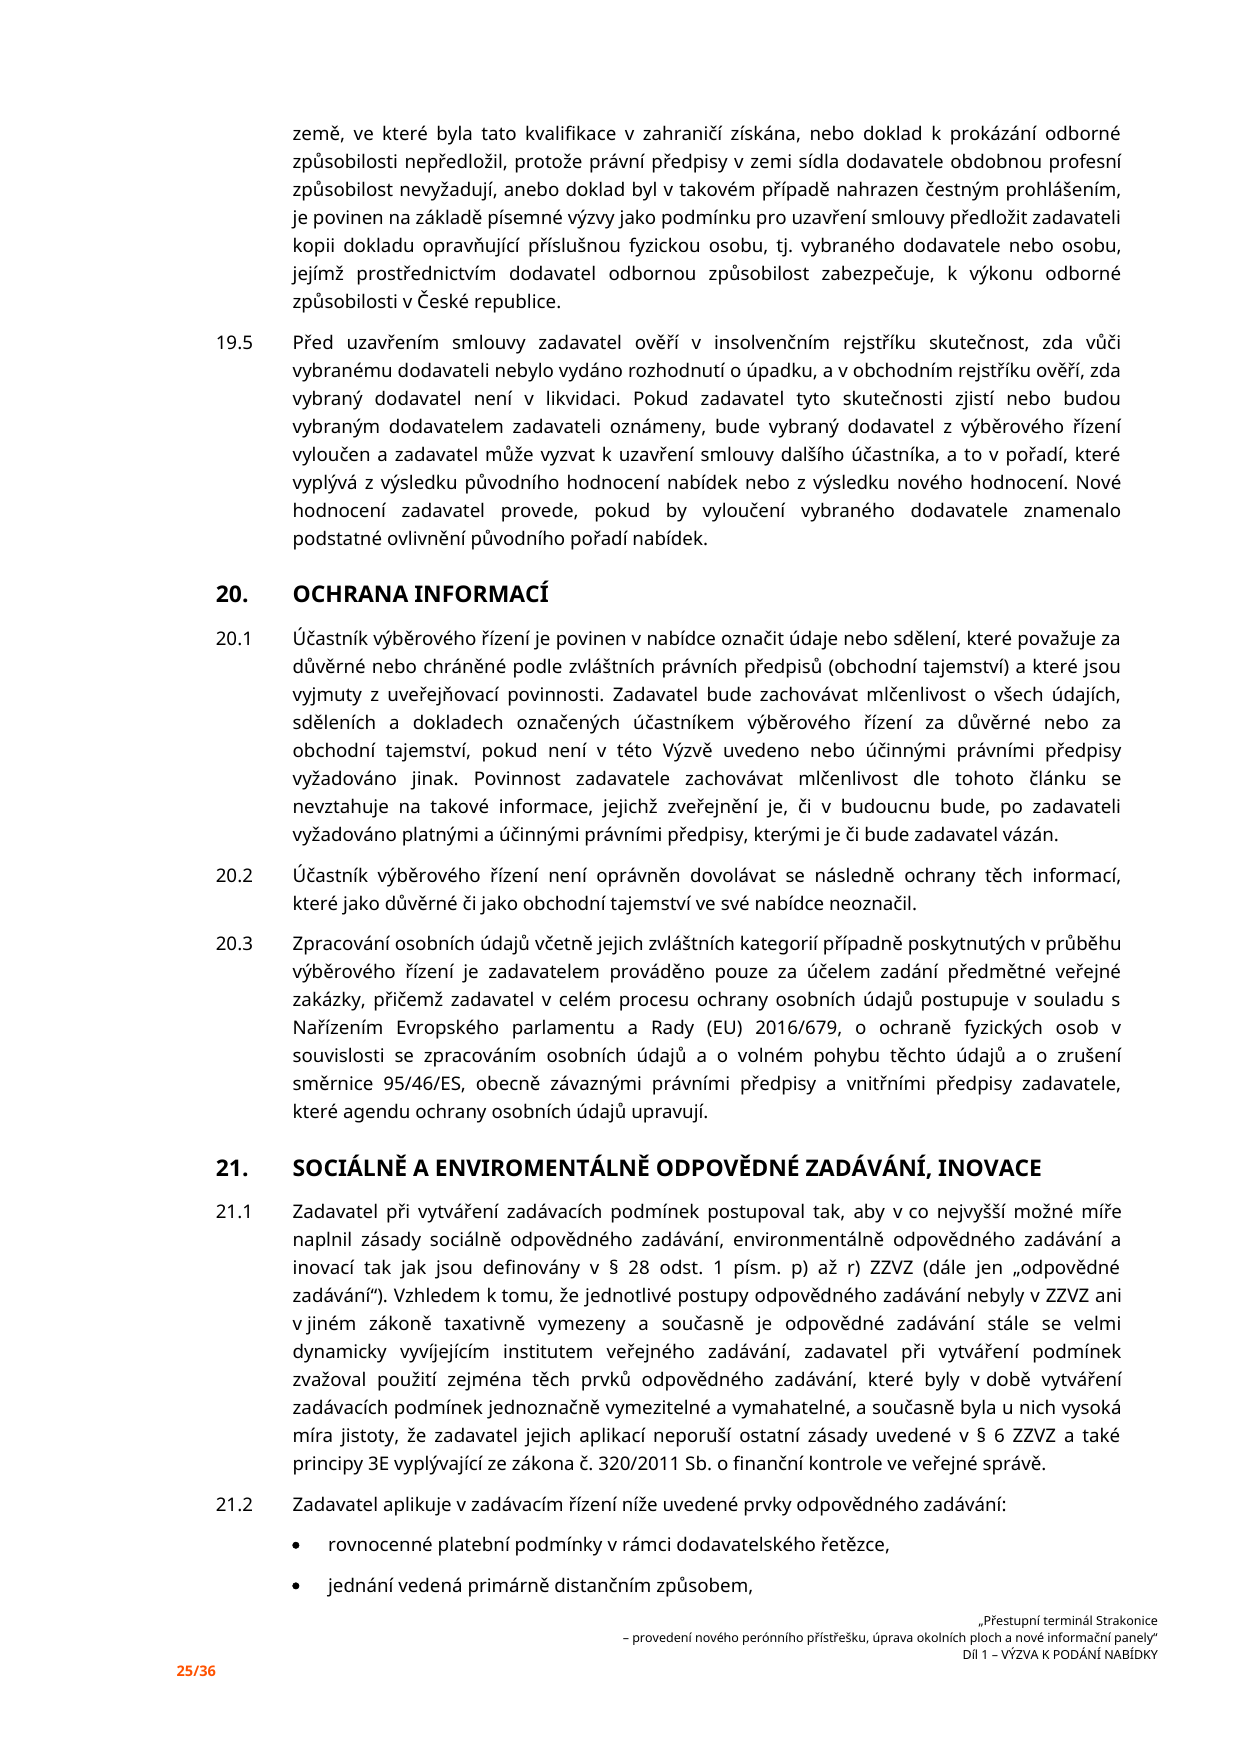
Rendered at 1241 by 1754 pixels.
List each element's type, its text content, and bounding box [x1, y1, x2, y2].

text Účastník výběrového řízení není oprávněn dovolávat se následně ochrany těch informací, které jako důvěrné či jako obchodní tajemství ve své nabídce neoznačil. [216, 862, 1122, 916]
text OCHRANA INFORMACÍ [216, 578, 1122, 610]
text Účastník výběrového řízení je povinen v nabídce označit údaje nebo sdělení, které považuje za důvěrné nebo chráněné podle zvláštních právních předpisů (obchodní tajemství) a které jsou vyjmuty z uveřejňovací povinnosti. Zadavatel bude zachovávat mlčenlivost o všech údajích, sděleních a dokladech označených účastníkem výběrového řízení za důvěrné nebo za obchodní tajemství, pokud není v této Výzvě uvedeno nebo účinnými právními předpisy vyžadováno jinak. Povinnost zadavatele zachovávat mlčenlivost dle tohoto článku se nevztahuje na takové informace, jejichž zveřejnění je, či v budoucnu bude, po zadavateli vyžadováno platnými a účinnými právními předpisy, kterými je či bude zadavatel vázán. [216, 625, 1122, 847]
text Před uzavřením smlouvy zadavatel ověří v insolvenčním rejstříku skutečnost, zda vůči vybranému dodavateli nebylo vydáno rozhodnutí o úpadku, a v obchodním rejstříku ověří, zda vybraný dodavatel není v likvidaci. Pokud zadavatel tyto skutečnosti zjistí nebo budou vybraným dodavatelem zadavateli oznámeny, bude vybraný dodavatel z výběrového řízení vyloučen a zadavatel může vyzvat k uzavření smlouvy dalšího účastníka, a to v pořadí, které vyplývá z výsledku původního hodnocení nabídek nebo z výsledku nového hodnocení. Nové hodnocení zadavatel provede, pokud by vyloučení vybraného dodavatele znamenalo podstatné ovlivnění původního pořadí nabídek. [216, 329, 1122, 551]
text Zadavatel při vytváření zadávacích podmínek postupoval tak, aby v co nejvyšší možné míře naplnil zásady sociálně odpovědného zadávání, environmentálně odpovědného zadávání a inovací tak jak jsou definovány v § 28 odst. 1 písm. p) až r) ZZVZ (dále jen „odpovědné zadávání“). Vzhledem k tomu, že jednotlivé postupy odpovědného zadávání nebyly v ZZVZ ani v jiném zákoně taxativně vymezeny a současně je odpovědné zadávání stále se velmi dynamicky vyvíjejícím institutem veřejného zadávání, zadavatel při vytváření podmínek zvažoval použití zejména těch prvků odpovědného zadávání, které byly v době vytváření zadávacích podmínek jednoznačně vymezitelné a vymahatelné, a současně byla u nich vysoká míra jistoty, že zadavatel jejich aplikací neporuší ostatní zásady uvedené v § 6 ZZVZ a také principy 3E vyplývající ze zákona č. 320/2011 Sb. o finanční kontrole ve veřejné správě. [216, 1198, 1122, 1476]
text SOCIÁLNĚ A ENVIROMENTÁLNĚ ODPOVĚDNÉ ZADÁVÁNÍ, INOVACE [216, 1152, 1122, 1183]
text jednání vedená primárně distančním způsobem, [292, 1572, 1122, 1598]
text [216, 121, 1122, 314]
text rovnocenné platební podmínky v rámci dodavatelského řetězce, [292, 1532, 1122, 1557]
text Zadavatel aplikuje v zadávacím řízení níže uvedené prvky odpovědného zadávání: [216, 1491, 1122, 1517]
text Zpracování osobních údajů včetně jejich zvláštních kategorií případně poskytnutých v průběhu výběrového řízení je zadavatelem prováděno pouze za účelem zadání předmětné veřejné zakázky, přičemž zadavatel v celém procesu ochrany osobních údajů postupuje v souladu s Nařízením Evropského parlamentu a Rady (EU) 2016/679, o ochraně fyzických osob v souvislosti se zpracováním osobních údajů a o volném pohybu těchto údajů a o zrušení směrnice 95/46/ES, obecně závaznými právními předpisy a vnitřními předpisy zadavatele, které agendu ochrany osobních údajů upravují. [216, 931, 1122, 1124]
